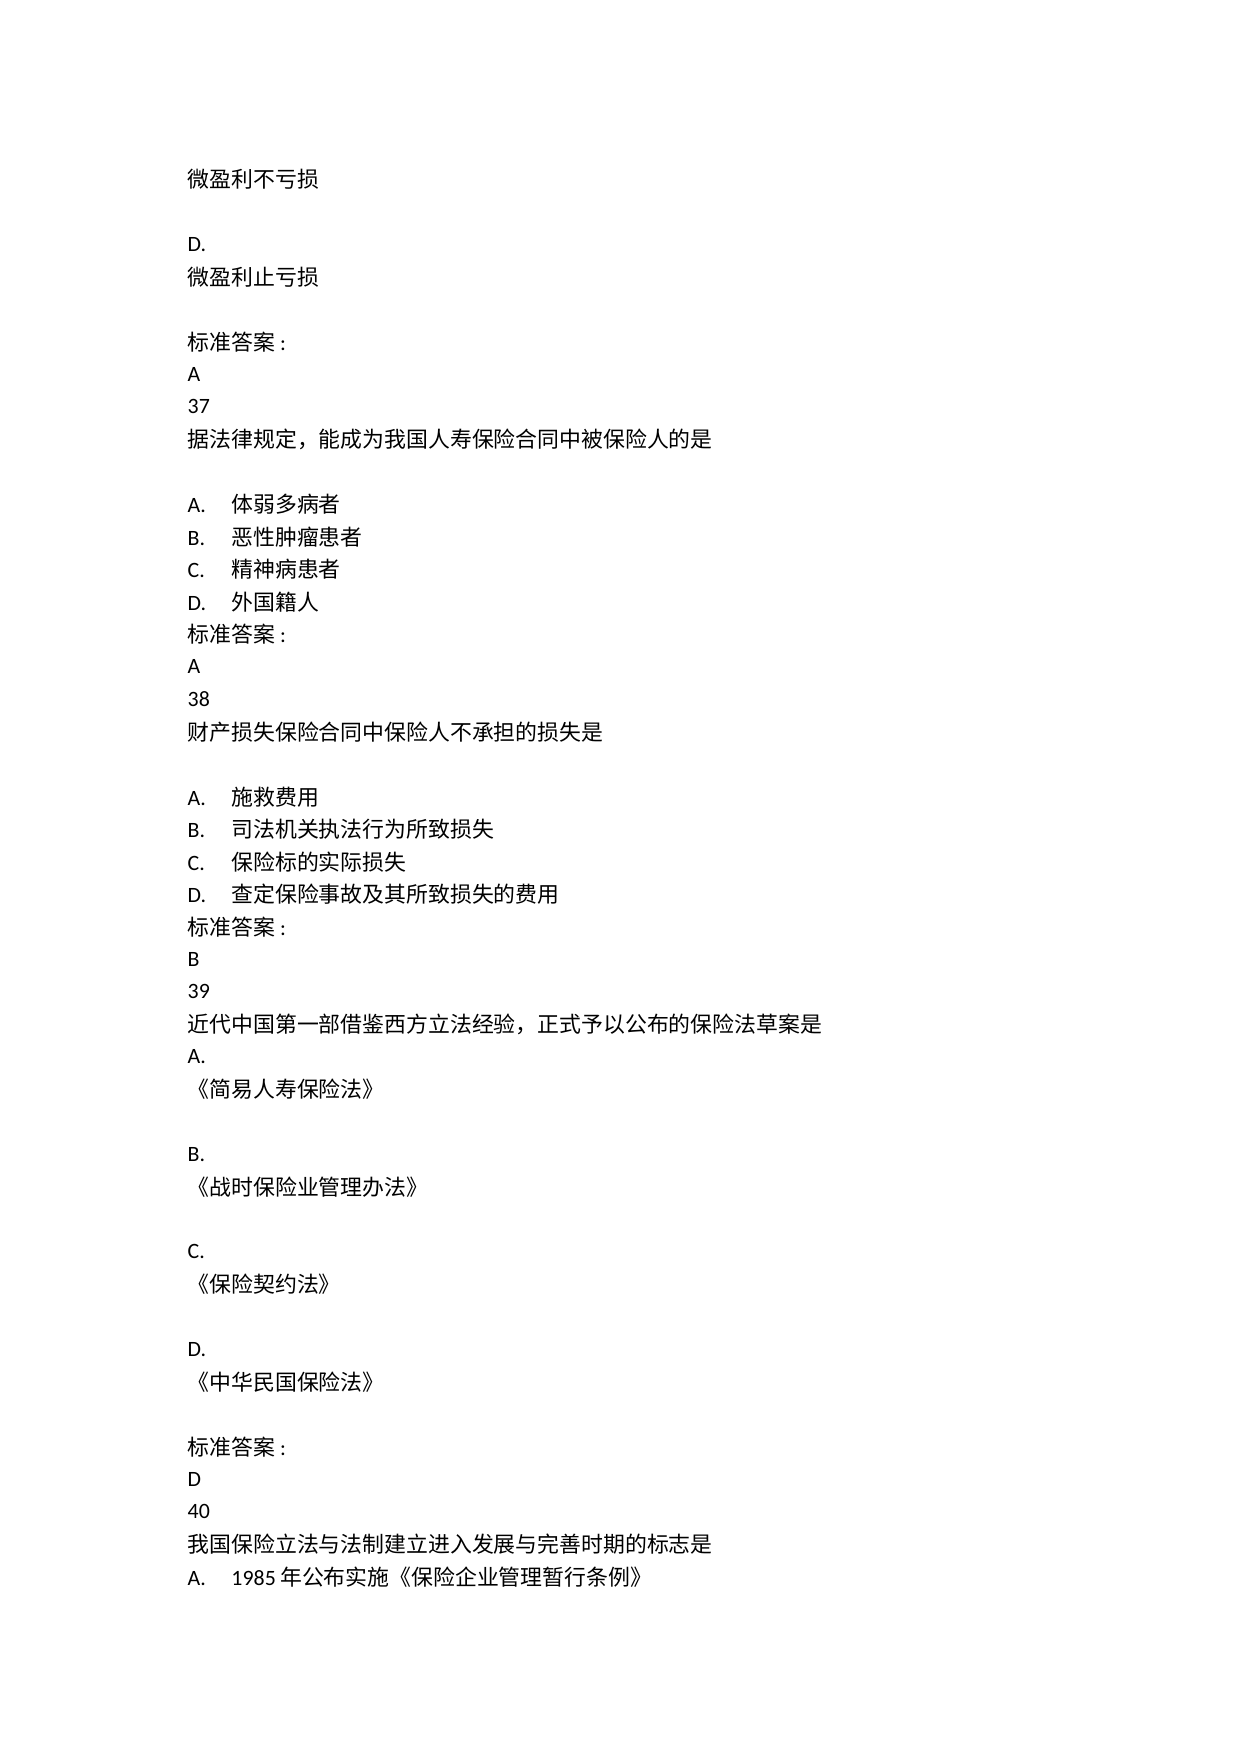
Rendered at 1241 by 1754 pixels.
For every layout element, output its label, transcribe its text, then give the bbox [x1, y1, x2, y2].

text 标准答案 : [187, 909, 1053, 942]
text A [187, 649, 1053, 682]
text 《保险契约法》 [187, 1267, 1053, 1299]
text 微盈利止亏损 [187, 259, 1053, 292]
text D. 查定保险事故及其所致损失的费用 [187, 877, 1053, 909]
text A. [187, 1039, 1053, 1072]
text A [187, 357, 1053, 389]
text B. [187, 1137, 1053, 1169]
text 《简易人寿保险法》 [187, 1072, 1053, 1104]
text 标准答案 : [187, 324, 1053, 357]
text B. 司法机关执法行为所致损失 [187, 812, 1053, 844]
text 据法律规定，能成为我国人寿保险合同中被保险人的是 [187, 422, 1053, 454]
text C. 精神病患者 [187, 552, 1053, 584]
text B [187, 942, 1053, 974]
text D. [187, 1332, 1053, 1364]
text A. 1985年公布实施《保险企业管理暂行条例》 [187, 1559, 1053, 1592]
text C. [187, 1234, 1053, 1267]
text 标准答案 : [187, 1429, 1053, 1462]
text D. 外国籍人 [187, 584, 1053, 617]
text 38 [187, 682, 1053, 714]
text D [187, 1462, 1053, 1494]
text 40 [187, 1494, 1053, 1527]
text 我国保险立法与法制建立进入发展与完善时期的标志是 [187, 1527, 1053, 1559]
text 37 [187, 389, 1053, 422]
text 39 [187, 974, 1053, 1007]
text 《战时保险业管理办法》 [187, 1169, 1053, 1202]
text A. 施救费用 [187, 779, 1053, 812]
text D. [187, 227, 1053, 259]
text 《中华民国保险法》 [187, 1364, 1053, 1397]
text A. 体弱多病者 [187, 487, 1053, 519]
text 标准答案 : [187, 617, 1053, 649]
text 财产损失保险合同中保险人不承担的损失是 [187, 714, 1053, 747]
text C. 保险标的实际损失 [187, 844, 1053, 877]
text 近代中国第一部借鉴西方立法经验，正式予以公布的保险法草案是 [187, 1007, 1053, 1039]
text B. 恶性肿瘤患者 [187, 519, 1053, 552]
text 微盈利不亏损 [187, 162, 1053, 194]
